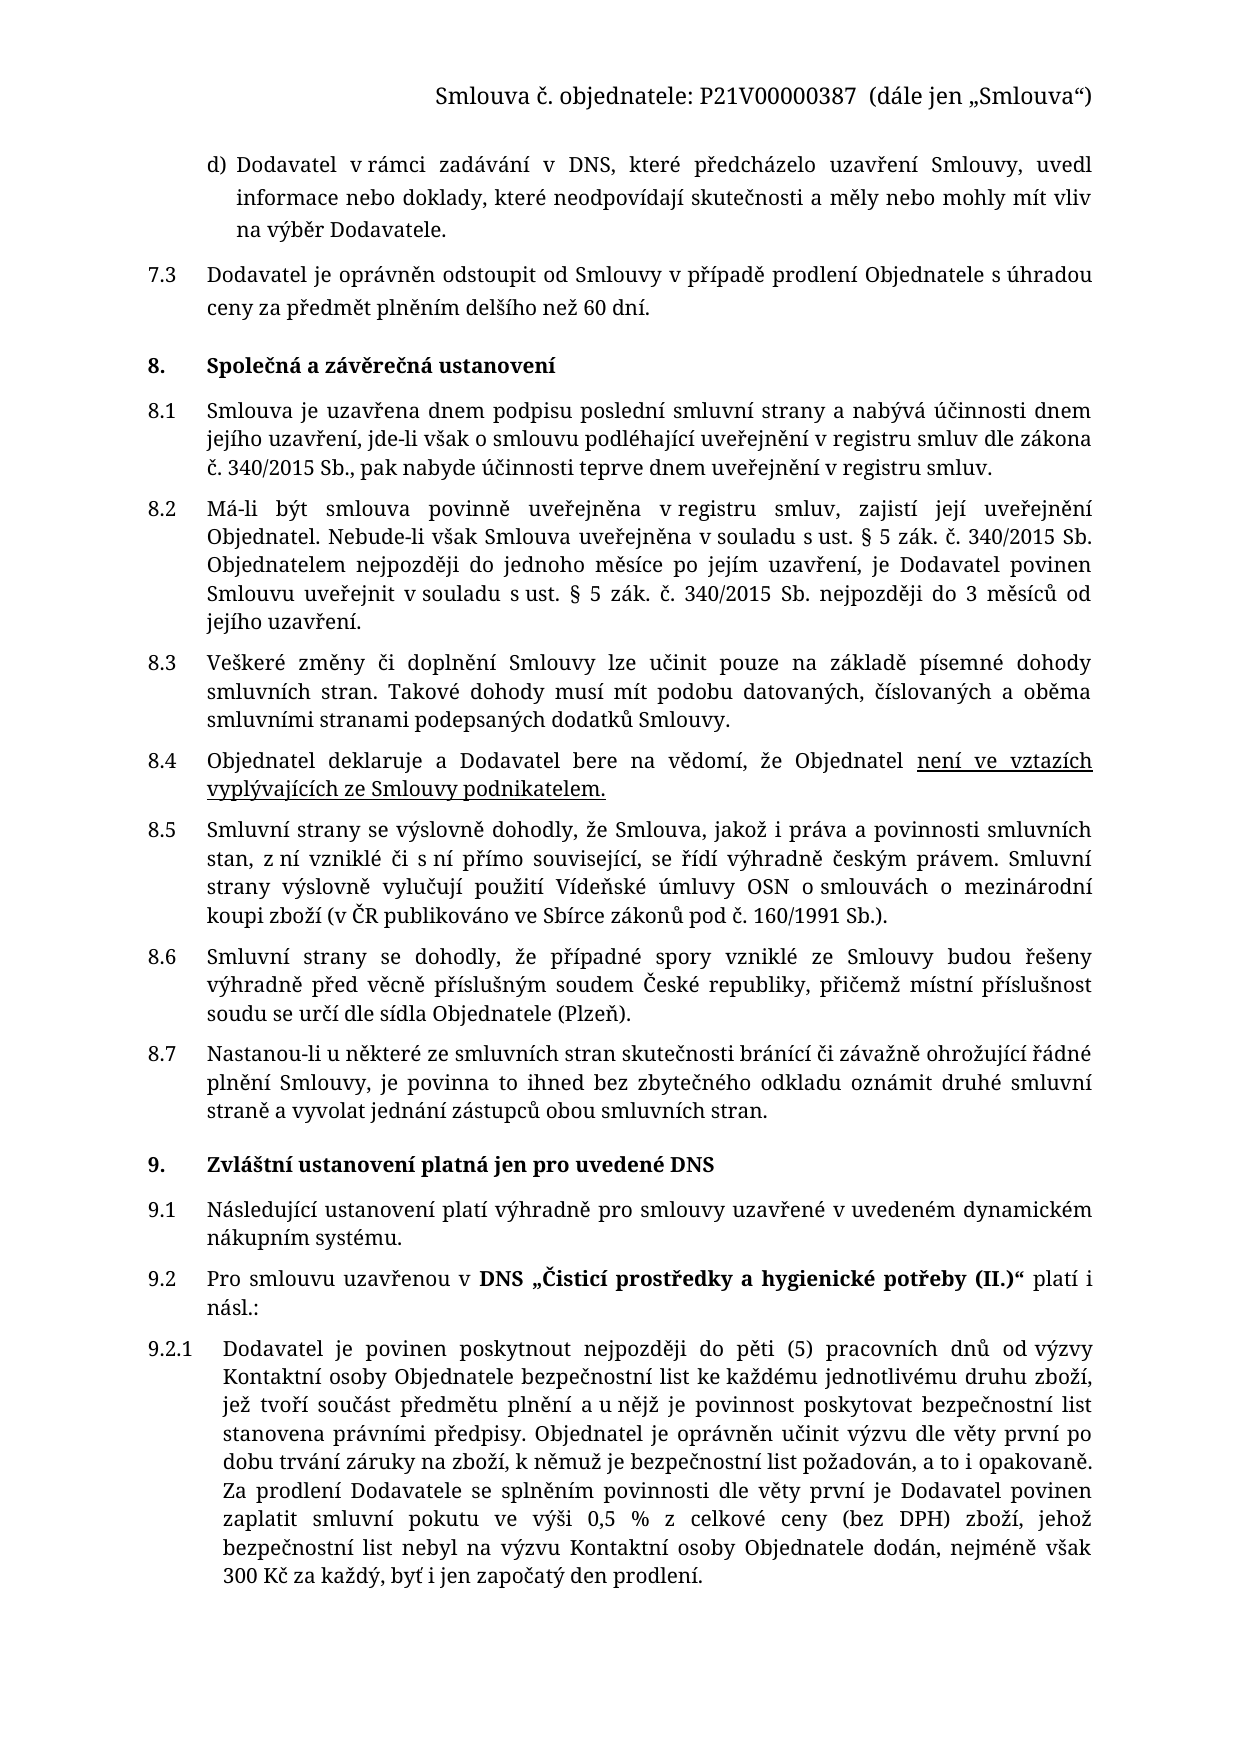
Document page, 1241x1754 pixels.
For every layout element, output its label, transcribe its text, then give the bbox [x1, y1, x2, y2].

list Objednatel deklaruje a Dodavatel bere na vědomí, že Objednatel není ve vztazích vyplývajících ze Smlouvy podnikatelem. [148, 746, 1093, 803]
list Smluvní strany se dohodly, že případné spory vzniklé ze Smlouvy budou řešeny výhradně před věcně příslušným soudem České republiky, přičemž místní příslušnost soudu se určí dle sídla Objednatele (Plzeň). [148, 942, 1093, 1027]
list Společná a závěrečná ustanovení [148, 351, 1093, 379]
list Nastanou-li u některé ze smluvních stran skutečnosti bránící či závažně ohrožující řádné plnění Smlouvy, je povinna to ihned bez zbytečného odkladu oznámit druhé smluvní straně a vyvolat jednání zástupců obou smluvních stran. [148, 1039, 1093, 1125]
list Veškeré změny či doplnění Smlouvy lze učinit pouze na základě písemné dohody smluvních stran. Takové dohody musí mít podobu datovaných, číslovaných a oběma smluvními stranami podepsaných dodatků Smlouvy. [148, 648, 1093, 734]
list Zvláštní ustanovení platná jen pro uvedené DNS [148, 1150, 1093, 1178]
list Pro smlouvu uzavřenou v DNS „Čisticí prostředky a hygienické potřeby (II.)“ platí i násl.: [148, 1264, 1093, 1321]
list Dodavatel je povinen poskytnout nejpozději do pěti (5) pracovních dnů od výzvy Kontaktní osoby Objednatele bezpečnostní list ke každému jednotlivému druhu zboží, jež tvoří součást předmětu plnění a u nějž je povinnost poskytovat bezpečnostní list stanovena právními předpisy. Objednatel je oprávněn učinit výzvu dle věty první po dobu trvání záruky na zboží, k němuž je bezpečnostní list požadován, a to i opakovaně. Za prodlení Dodavatele se splněním povinnosti dle věty první je Dodavatel povinen zaplatit smluvní pokutu ve výši 0,5 % z celkové ceny (bez DPH) zboží, jehož bezpečnostní list nebyl na výzvu Kontaktní osoby Objednatele dodán, nejméně však 300 Kč za každý, byť i jen započatý den prodlení. [148, 1334, 1093, 1590]
list Smlouva je uzavřena dnem podpisu poslední smluvní strany a nabývá účinnosti dnem jejího uzavření, jde-li však o smlouvu podléhající uveřejnění v registru smluv dle zákona č. 340/2015 Sb., pak nabyde účinnosti teprve dnem uveřejnění v registru smluv. [148, 396, 1093, 481]
list Dodavatel je oprávněn odstoupit od Smlouvy v případě prodlení Objednatele s úhradou ceny za předmět plněním delšího než 60 dní. [148, 261, 1093, 322]
list Má-li být smlouva povinně uveřejněna v registru smluv, zajistí její uveřejnění Objednatel. Nebude-li však Smlouva uveřejněna v souladu s ust. § 5 zák. č. 340/2015 Sb. Objednatelem nejpozději do jednoho měsíce po jejím uzavření, je Dodavatel povinen Smlouvu uveřejnit v souladu s ust. § 5 zák. č. 340/2015 Sb. nejpozději do 3 měsíců od jejího uzavření. [148, 494, 1093, 636]
list Následující ustanovení platí výhradně pro smlouvy uzavřené v uvedeném dynamickém nákupním systému. [148, 1195, 1093, 1252]
list Smluvní strany se výslovně dohodly, že Smlouva, jakož i práva a povinnosti smluvních stan, z ní vzniklé či s ní přímo související, se řídí výhradně českým právem. Smluvní strany výslovně vylučují použití Vídeňské úmluvy OSN o smlouvách o mezinárodní koupi zboží (v ČR publikováno ve Sbírce zákonů pod č. 160/1991 Sb.). [148, 816, 1093, 929]
list Dodavatel v rámci zadávání v DNS, které předcházelo uzavření Smlouvy, uvedl informace nebo doklady, které neodpovídají skutečnosti a měly nebo mohly mít vliv na výběr Dodavatele. [207, 150, 1093, 244]
